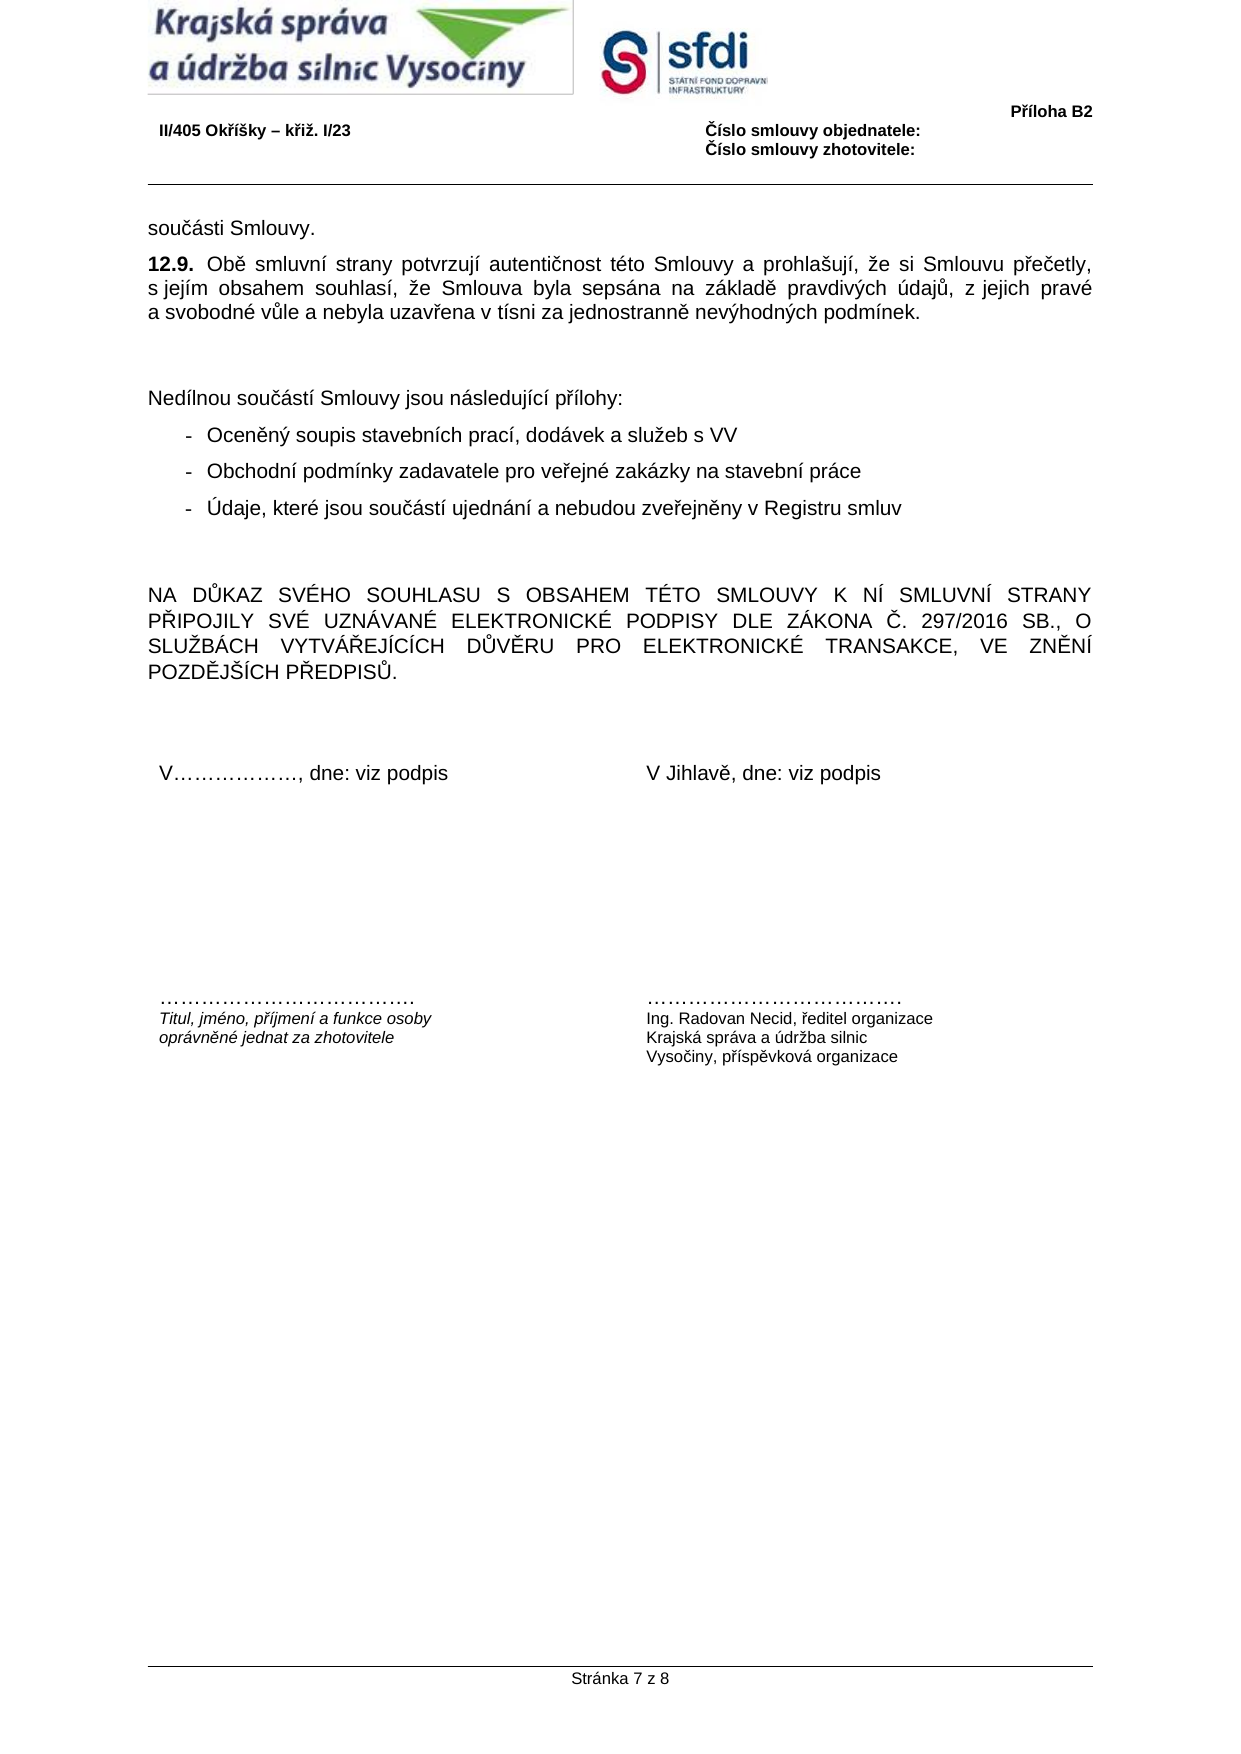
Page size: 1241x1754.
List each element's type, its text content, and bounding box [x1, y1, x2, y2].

table_cell ………………………………. Titul, jméno, příjmení a funkce osoby oprávněné jednat za zhotovitele [148, 798, 635, 1066]
table_cell ………………………………. Ing. Radovan Necid, ředitel organizace Krajská správa a údržba silnic Vysočiny, příspěvková organizace [635, 798, 1092, 1066]
text NA DŮKAZ SVÉHO SOUHLASU S OBSAHEM TÉTO smlouvy K NÍ SMLUVNÍ STRANY PŘIPOJILY SVÉ UZNÁVANÉ ELEKTRONICKÉ PODPISY DLE ZÁKONA Č. 297/2016 SB., O SLUŽBÁCH VYTVÁŘEJÍCÍCH DŮVĚRU PRO ELEKTRONICKÉ TRANSAKCE, VE ZNĚNÍ POZDĚJŠÍCH PŘEDPISŮ. [148, 583, 1093, 684]
list Oceněný soupis stavebních prací, dodávek a služeb s VV [185, 423, 1093, 447]
picture [598, 14, 768, 108]
list Obchodní podmínky zadavatele pro veřejné zakázky na stavební práce [185, 459, 1093, 483]
table_header V………………, dne: viz podpis [148, 749, 635, 797]
list Údaje, které jsou součástí ujednání a nebudou zveřejněny v Registru smluv [185, 496, 1093, 520]
text Nedílnou součástí Smlouvy jsou následující přílohy: [148, 386, 1093, 410]
table_header V Jihlavě, dne: viz podpis [635, 749, 1092, 797]
list Obě smluvní strany potvrzují autentičnost této Smlouvy a prohlašují, že si Smlouvu přečetly, s jejím obsahem souhlasí, že Smlouva byla sepsána na základě pravdivých údajů, z jejich pravé a svobodné vůle a nebyla uzavřena v tísni za jednostranně nevýhodných podmínek. [148, 252, 1093, 324]
picture [147, 0, 574, 96]
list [148, 215, 1093, 239]
